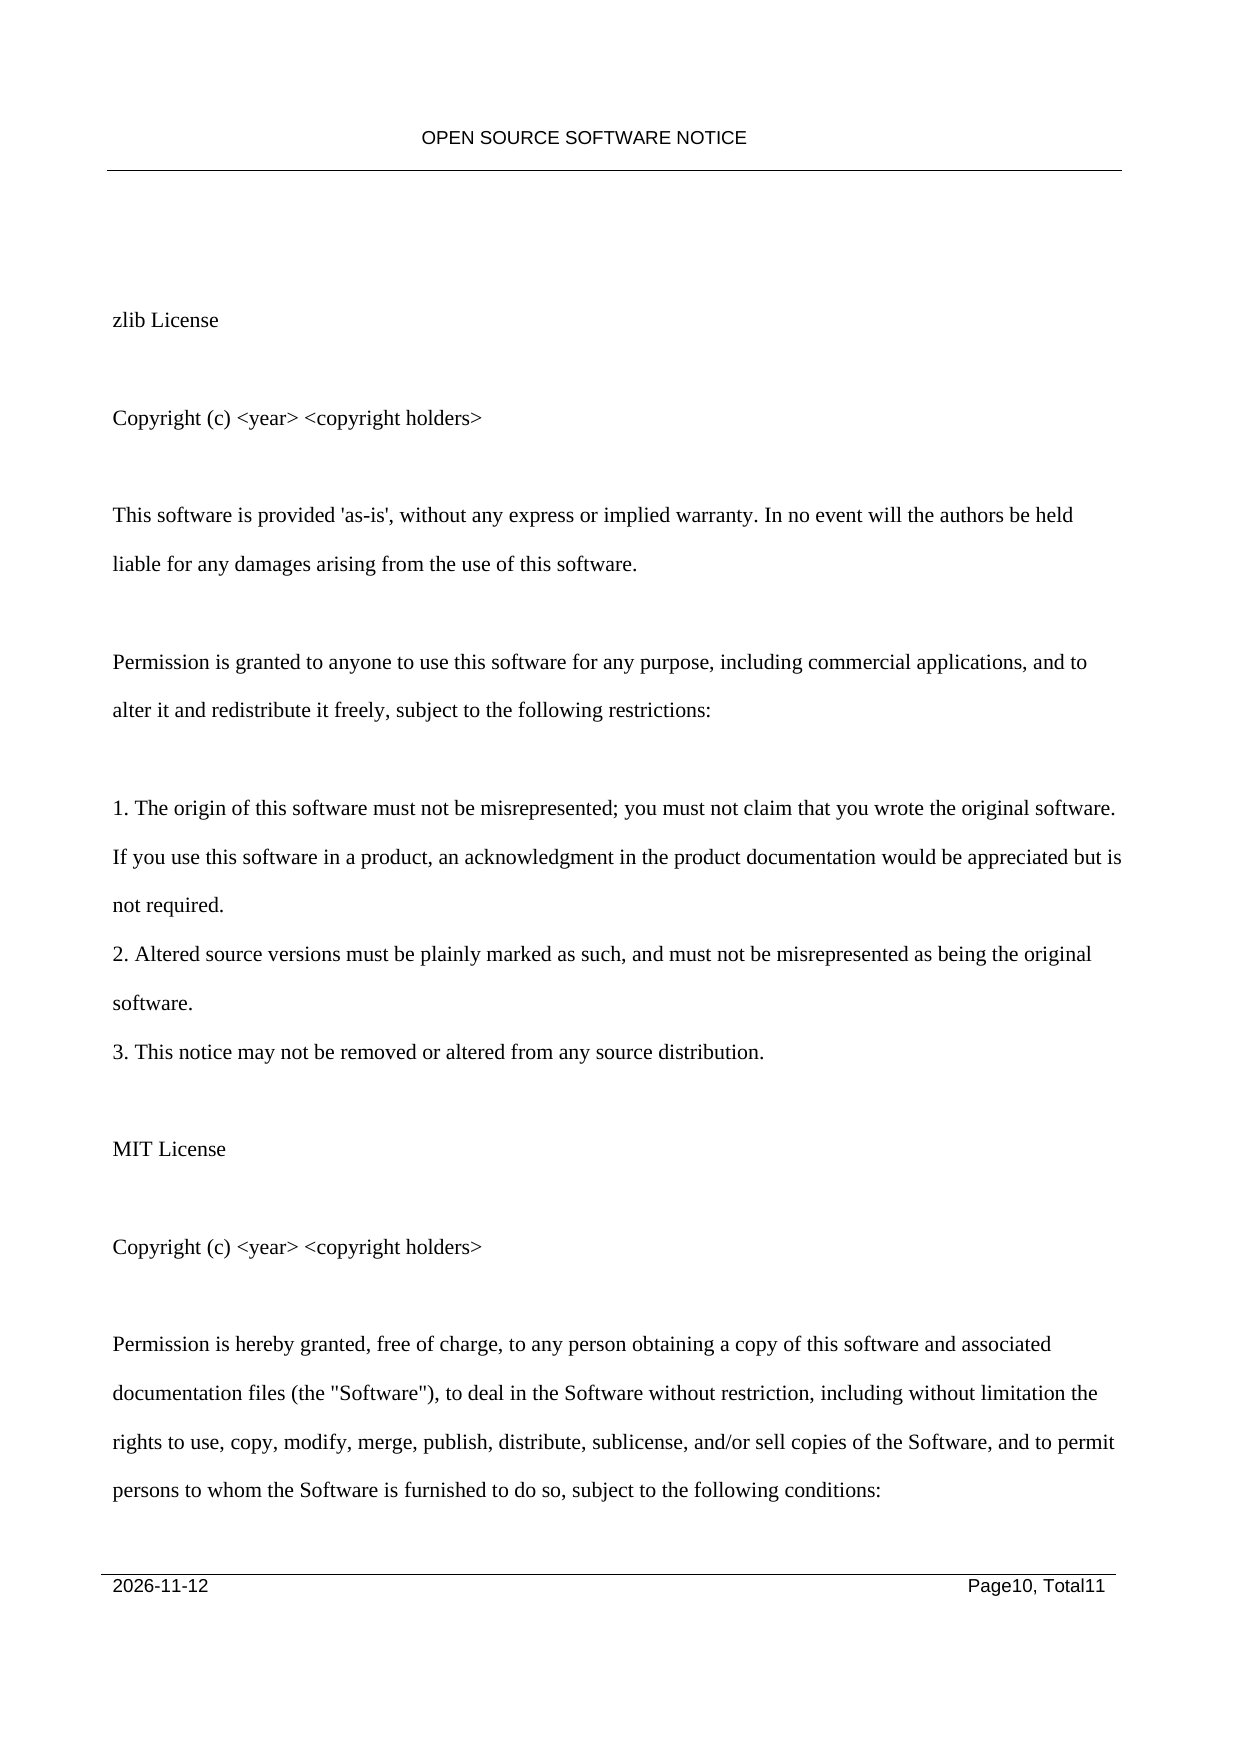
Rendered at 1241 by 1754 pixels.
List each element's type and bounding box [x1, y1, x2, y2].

text [112, 206, 1128, 1506]
